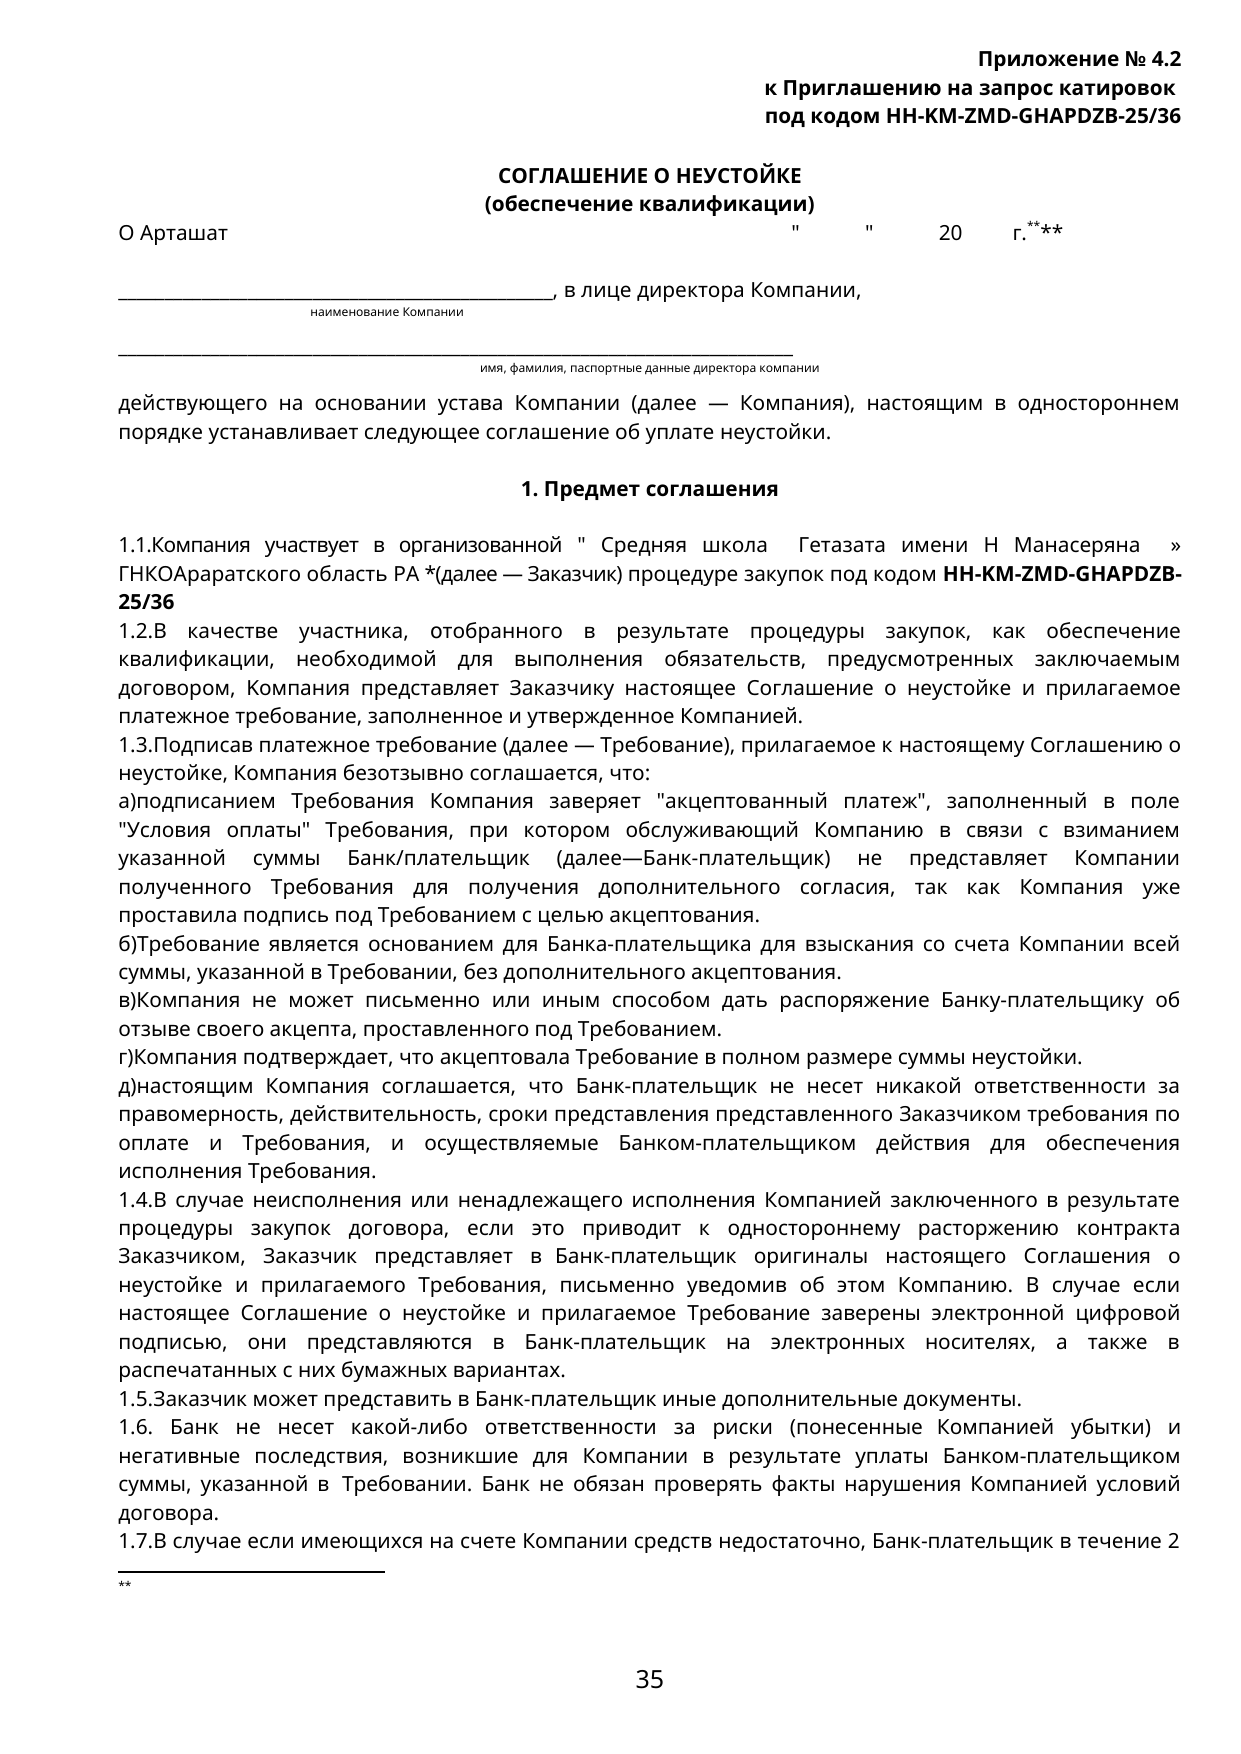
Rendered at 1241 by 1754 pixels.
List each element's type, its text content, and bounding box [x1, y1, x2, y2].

text Приложение № 4.2 [118, 44, 1181, 73]
text 1.1.Компания участвует в организованной " Средняя школа Гетазата имени Н Манасеряна » ГНКОАраратского область РА *(далее — Заказчик) процедуре закупок под кодом HH-KM-ZMD-GHAPDZB-25/36 [118, 531, 1182, 616]
text 1.6. Банк не несет какой-либо ответственности за риски (понесенные Компанией убытки) и негативные последствия, возникшие для Компании в результате уплаты Банком-плательщиком суммы, указанной в Требовании. Банк не обязан проверять факты нарушения Компанией условий договора. [118, 1412, 1181, 1526]
table_header " " 20 г.** [605, 218, 1074, 246]
text г)Компания подтверждает, что акцептовала Требование в полном размере суммы неустойки. [118, 1042, 1181, 1071]
text 1.4.В случае неисполнения или ненадлежащего исполнения Компанией заключенного в результате процедуры закупок договора, если это приводит к одностороннему расторжению контракта Заказчиком, Заказчик представляет в Банк-плательщик оригиналы настоящего Соглашения о неустойке и прилагаемого Требования, письменно уведомив об этом Компанию. В случае если настоящее Соглашение о неустойке и прилагаемое Требование заверены электронной цифровой подписью, они представляются в Банк-плательщик на электронных носителях, а также в распечатанных с них бумажных вариантах. [118, 1185, 1181, 1384]
text (обеспечение квалификации) [118, 189, 1181, 218]
text к Приглашению на запрос катировок под кодом HH-KM-ZMD-GHAPDZB-25/36 [118, 73, 1181, 130]
table_header О Арташат [107, 218, 605, 246]
text _______________________________________________, в лице директора Компании, [118, 275, 1181, 303]
text _________________________________________________________________________ [118, 332, 1181, 360]
text 1. Предмет соглашения [118, 474, 1181, 502]
text д)настоящим Компания соглашается, что Банк-плательщик не несет никакой ответственности за правомерность, действительность, сроки представления представленного Заказчиком требования по оплате и Требования, и осуществляемые Банком-плательщиком действия для обеспечения исполнения Требования. [118, 1071, 1181, 1185]
text имя, фамилия, паспортные данные директора компании [118, 360, 1181, 388]
text а)подписанием Требования Компания заверяет "акцептованный платеж", заполненный в поле "Условия оплаты" Требования, при котором обслуживающий Компанию в связи с взиманием указанной суммы Банк/плательщик (далее—Банк-плательщик) не представляет Компании полученного Требования для получения дополнительного согласия, так как Компания уже проставила подпись под Требованием с целью акцептования. [118, 787, 1181, 929]
text 1.5.Заказчик может представить в Банк-плательщик иные дополнительные документы. [118, 1384, 1181, 1412]
text в)Компания не может письменно или иным способом дать распоряжение Банку-плательщику об отзыве своего акцепта, проставленного под Требованием. [118, 986, 1181, 1042]
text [118, 1526, 1181, 1555]
text 1.2.В качестве участника, օтобранного в результате процедуры закупок, как обеспечение квалификации, необходимой для выполнения обязательств, предусмотренных заключаемым договором, Kомпания представляет Заказчику настоящее Соглашение о неустойке и прилагаемое платежное требование, заполненное и утвержденное Компанией. [118, 616, 1181, 730]
text б)Требование является основанием для Банка-плательщика для взыскания со счета Компании всей суммы, указанной в Требовании, без дополнительного акцептования. [118, 929, 1181, 986]
text наименование Компании [310, 303, 1181, 332]
text СОГЛАШЕНИЕ О НЕУСТОЙКЕ [118, 161, 1181, 189]
text 1.3.Подписав платежное требование (далее — Требование), прилагаемое к настоящему Соглашению о неустойке, Компания безотзывно соглашается, что: [118, 730, 1181, 787]
text действующего на основании устава Компании (далее — Компания), настоящим в одностороннем порядке устанавливает следующее соглашение об уплате неустойки. [118, 388, 1181, 445]
